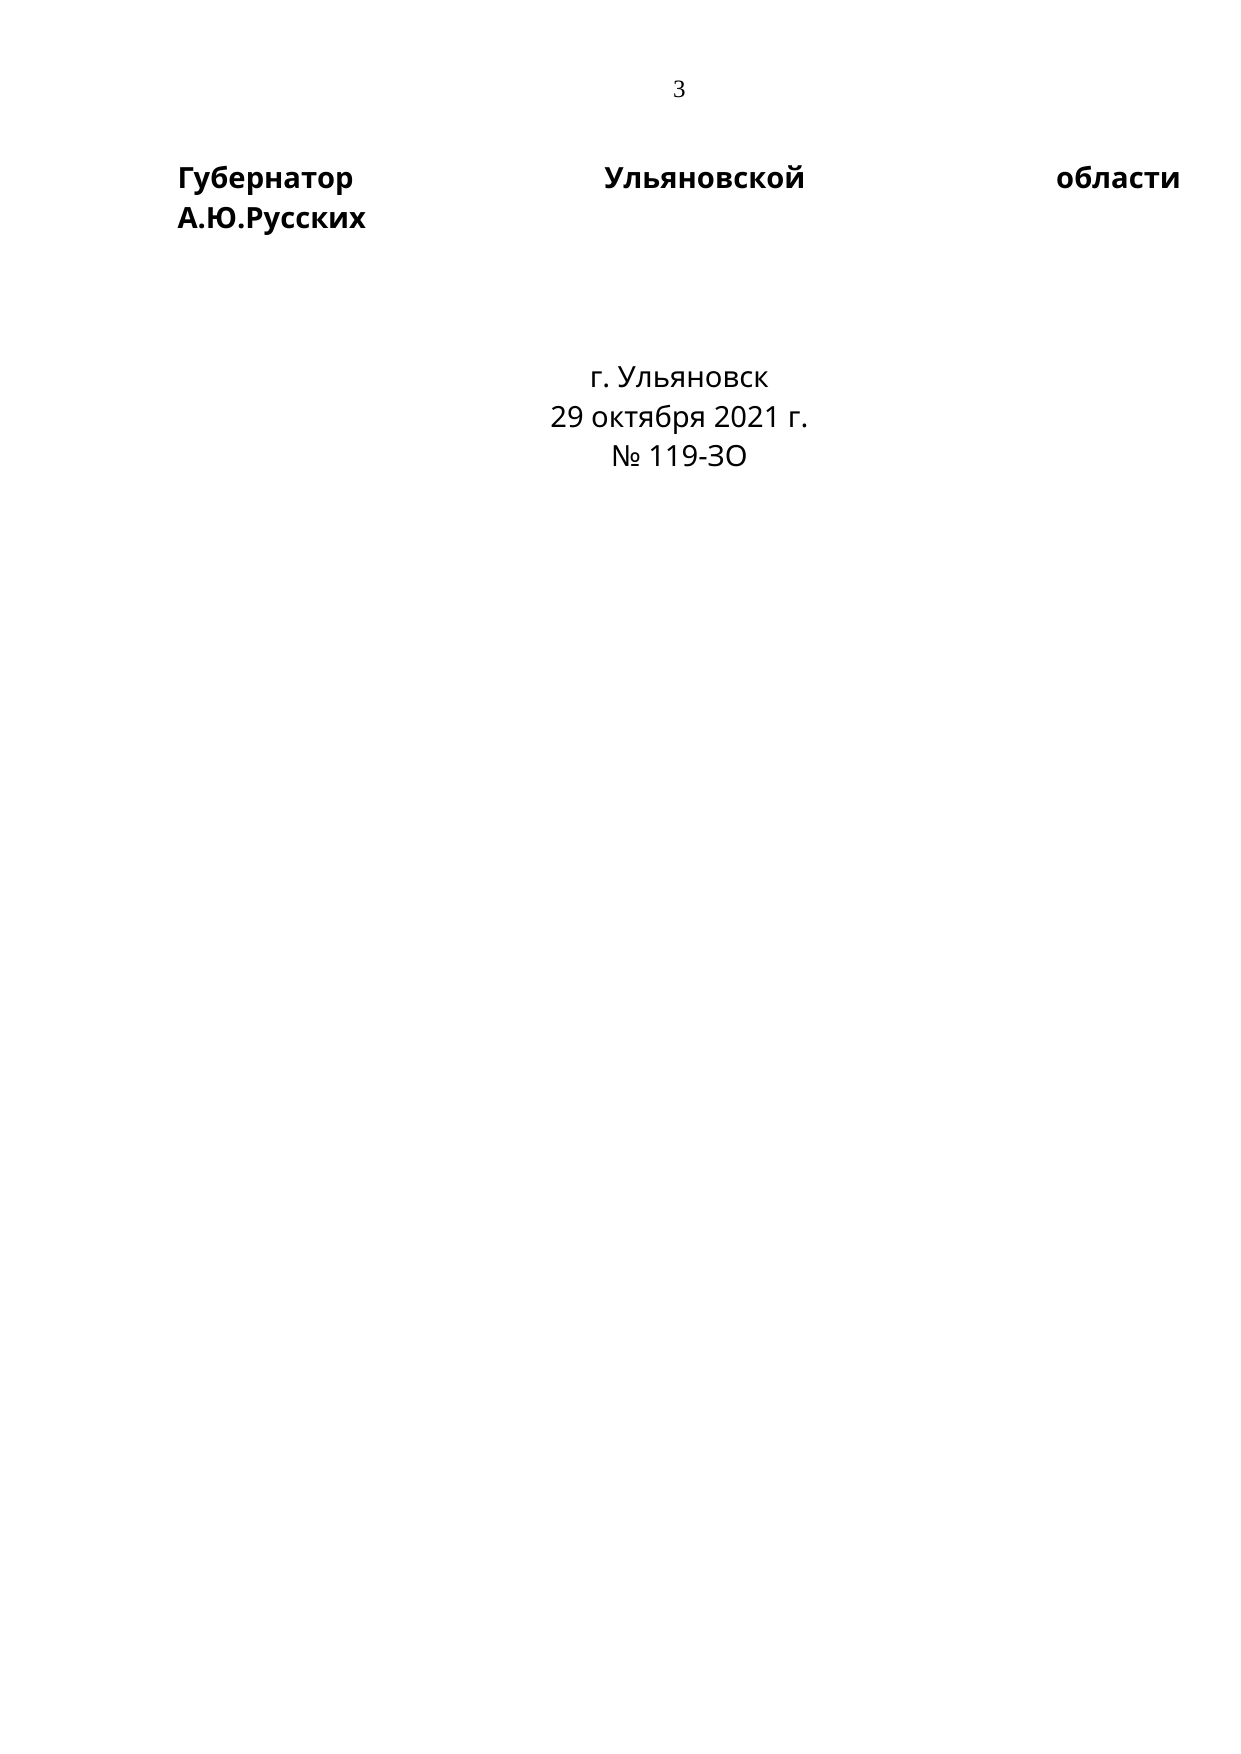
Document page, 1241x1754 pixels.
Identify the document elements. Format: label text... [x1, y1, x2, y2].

text г. Ульяновск [177, 356, 1181, 396]
text 29 октября 2021 г. [177, 396, 1181, 436]
text № 119-ЗО [177, 436, 1181, 475]
text Губернатор Ульяновской области А.Ю.Русских [177, 158, 1181, 237]
